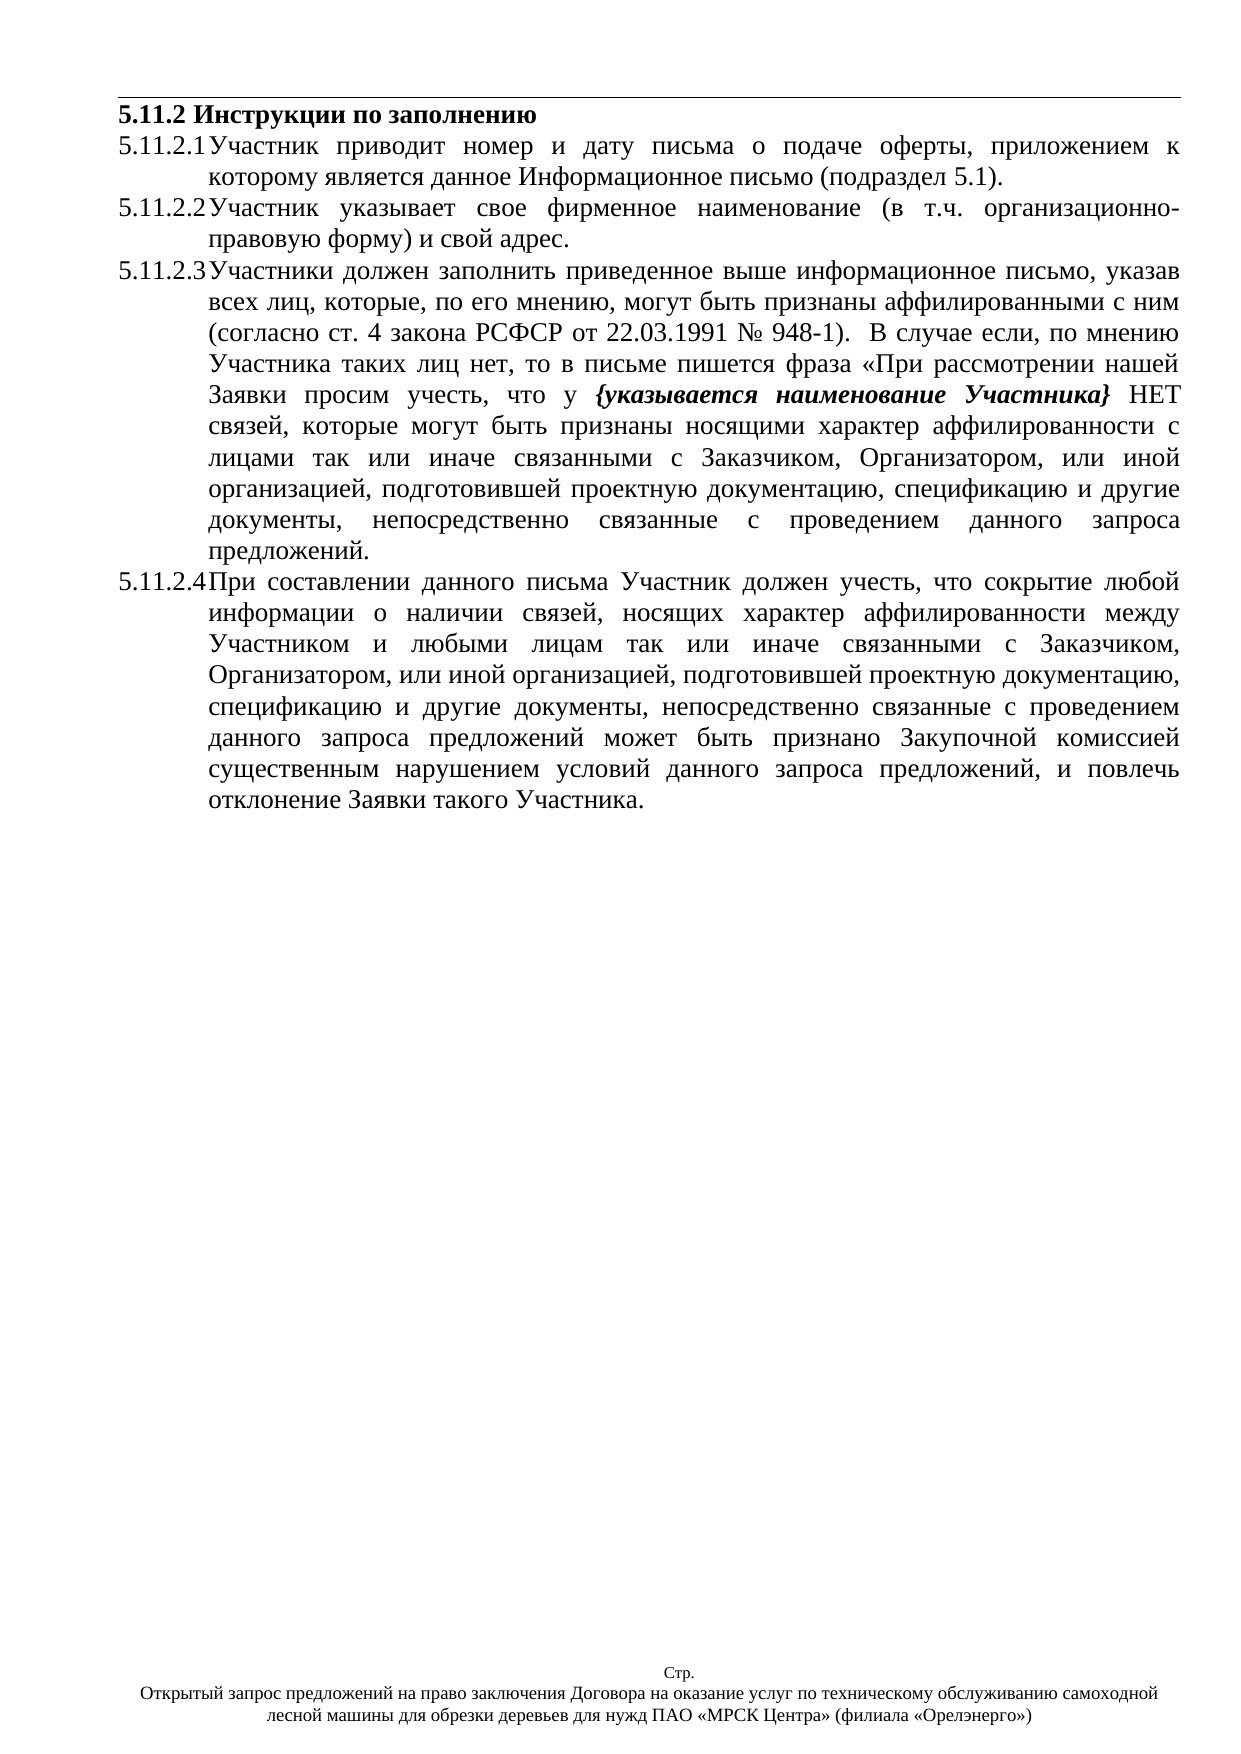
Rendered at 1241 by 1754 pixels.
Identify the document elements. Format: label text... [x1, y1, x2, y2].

subtitle Инструкции по заполнению [118, 98, 1181, 129]
list Участник указывает свое фирменное наименование (в т.ч. организационно-правовую форму) и свой адрес. [118, 191, 1181, 254]
list Участник приводит номер и дату письма о подаче оферты, приложением к которому является данное Информационное письмо (подраздел 5.1). [118, 129, 1181, 191]
list При составлении данного письма Участник должен учесть, что сокрытие любой информации о наличии связей, носящих характер аффилированности между Участником и любыми лицам так или иначе связанными с Заказчиком, Организатором, или иной организацией, подготовившей проектную документацию, спецификацию и другие документы, непосредственно связанные с проведением данного запроса предложений может быть признано Закупочной комиссией существенным нарушением условий данного запроса предложений, и повлечь отклонение Заявки такого Участника. [118, 565, 1181, 814]
list Участники должен заполнить приведенное выше информационное письмо, указав всех лиц, которые, по его мнению, могут быть признаны аффилированными с ним (согласно ст. 4 закона РСФСР от 22.03.1991 № 948-1). В случае если, по мнению Участника таких лиц нет, то в письме пишется фраза «При рассмотрении нашей Заявки просим учесть, что у {указывается наименование Участника} НЕТ связей, которые могут быть признаны носящими характер аффилированности с лицами так или иначе связанными с Заказчиком, Организатором, или иной организацией, подготовившей проектную документацию, спецификацию и другие документы, непосредственно связанные с проведением данного запроса предложений. [118, 254, 1181, 565]
